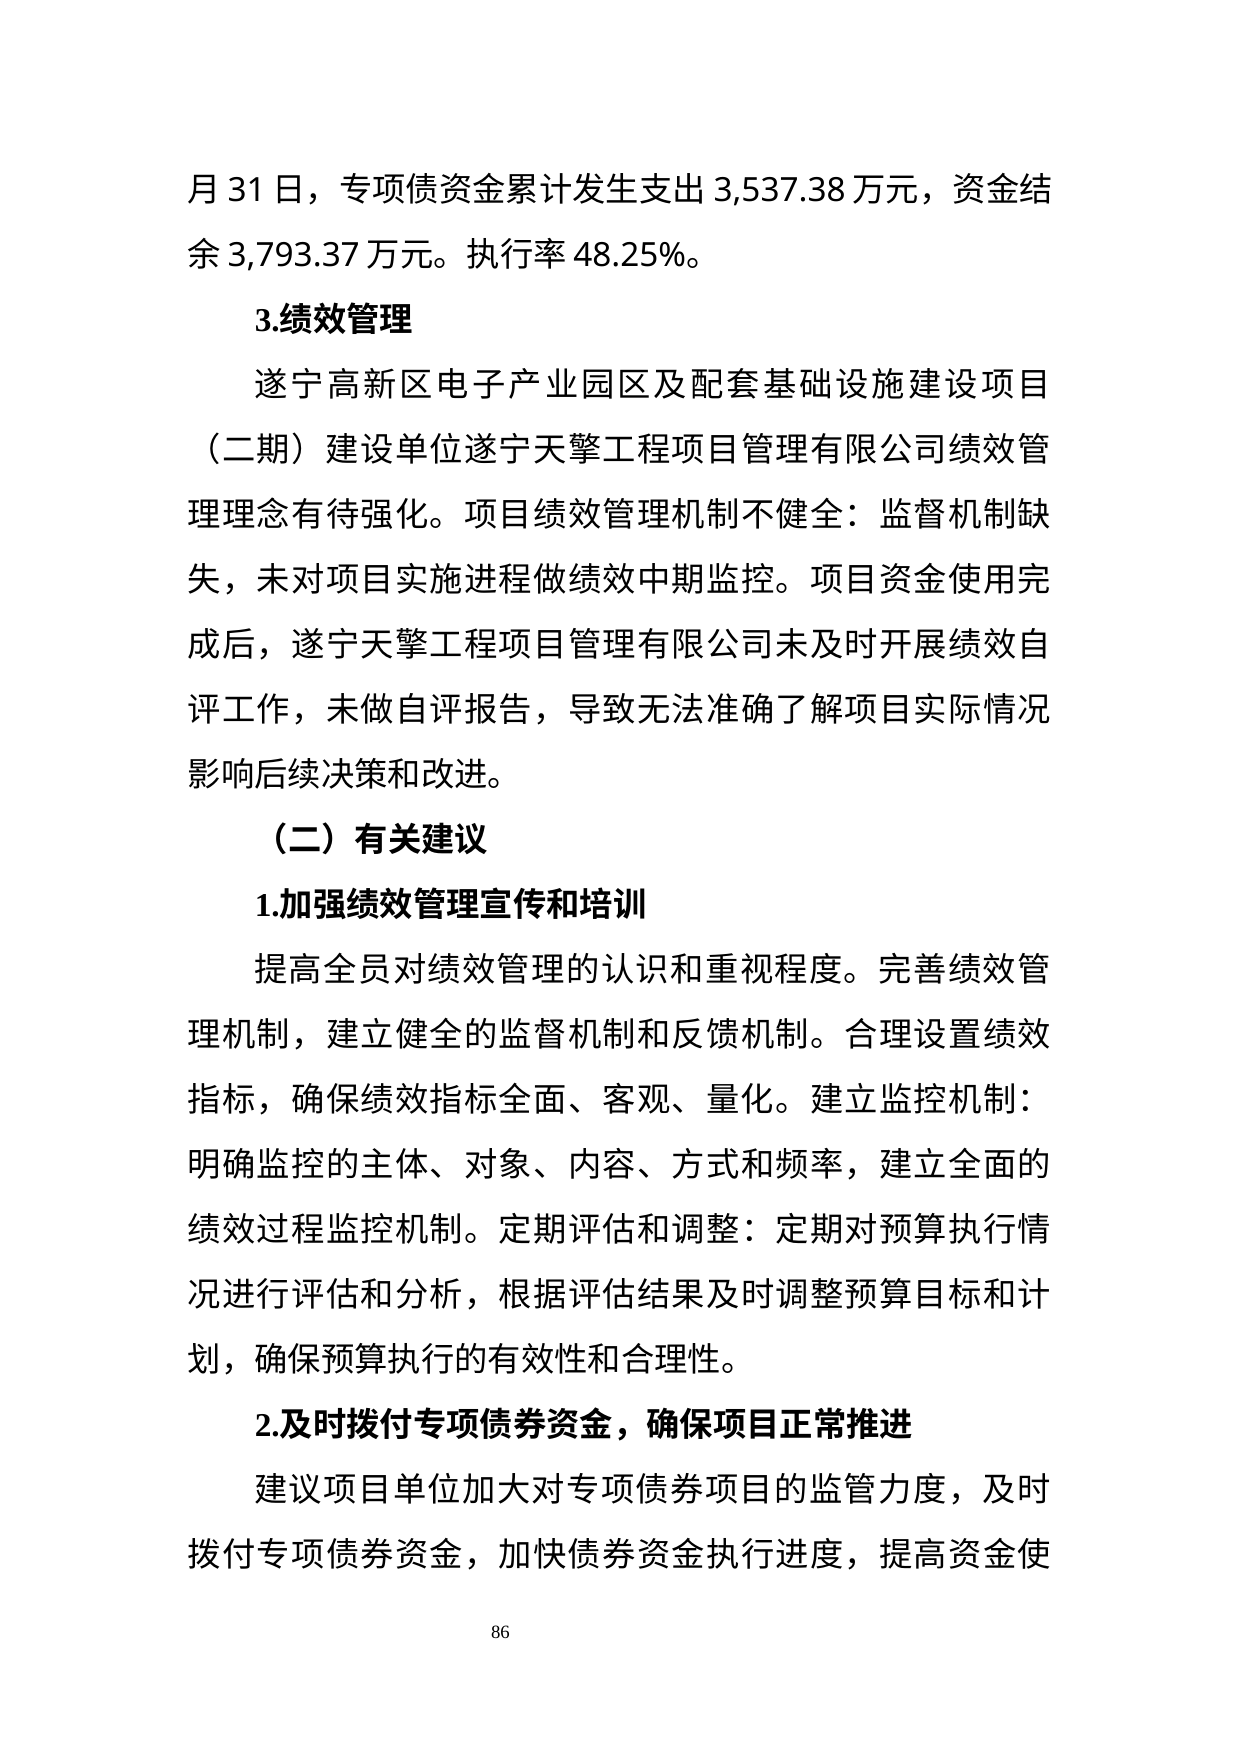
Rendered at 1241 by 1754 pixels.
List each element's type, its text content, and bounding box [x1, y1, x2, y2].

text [187, 1454, 1053, 1584]
subtitle 2.及时拨付专项债券资金，确保项目正常推进 [187, 1389, 1053, 1454]
subtitle （二）有关建议 [187, 804, 1053, 869]
subtitle 1.加强绩效管理宣传和培训 [187, 869, 1053, 934]
text 遂宁高新区电子产业园区及配套基础设施建设项目（二期）建设单位遂宁天擎工程项目管理有限公司绩效管理理念有待强化。项目绩效管理机制不健全：监督机制缺失，未对项目实施进程做绩效中期监控。项目资金使用完成后，遂宁天擎工程项目管理有限公司未及时开展绩效自评工作，未做自评报告，导致无法准确了解项目实际情况，影响后续决策和改进。 [187, 349, 1053, 804]
subtitle 3.绩效管理 [187, 284, 1053, 349]
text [187, 154, 1053, 284]
text 提高全员对绩效管理的认识和重视程度。完善绩效管理机制，建立健全的监督机制和反馈机制。合理设置绩效指标，确保绩效指标全面、客观、量化。建立监控机制：明确监控的主体、对象、内容、方式和频率，建立全面的绩效过程监控机制。定期评估和调整：定期对预算执行情况进行评估和分析，根据评估结果及时调整预算目标和计划，确保预算执行的有效性和合理性。 [187, 934, 1053, 1389]
